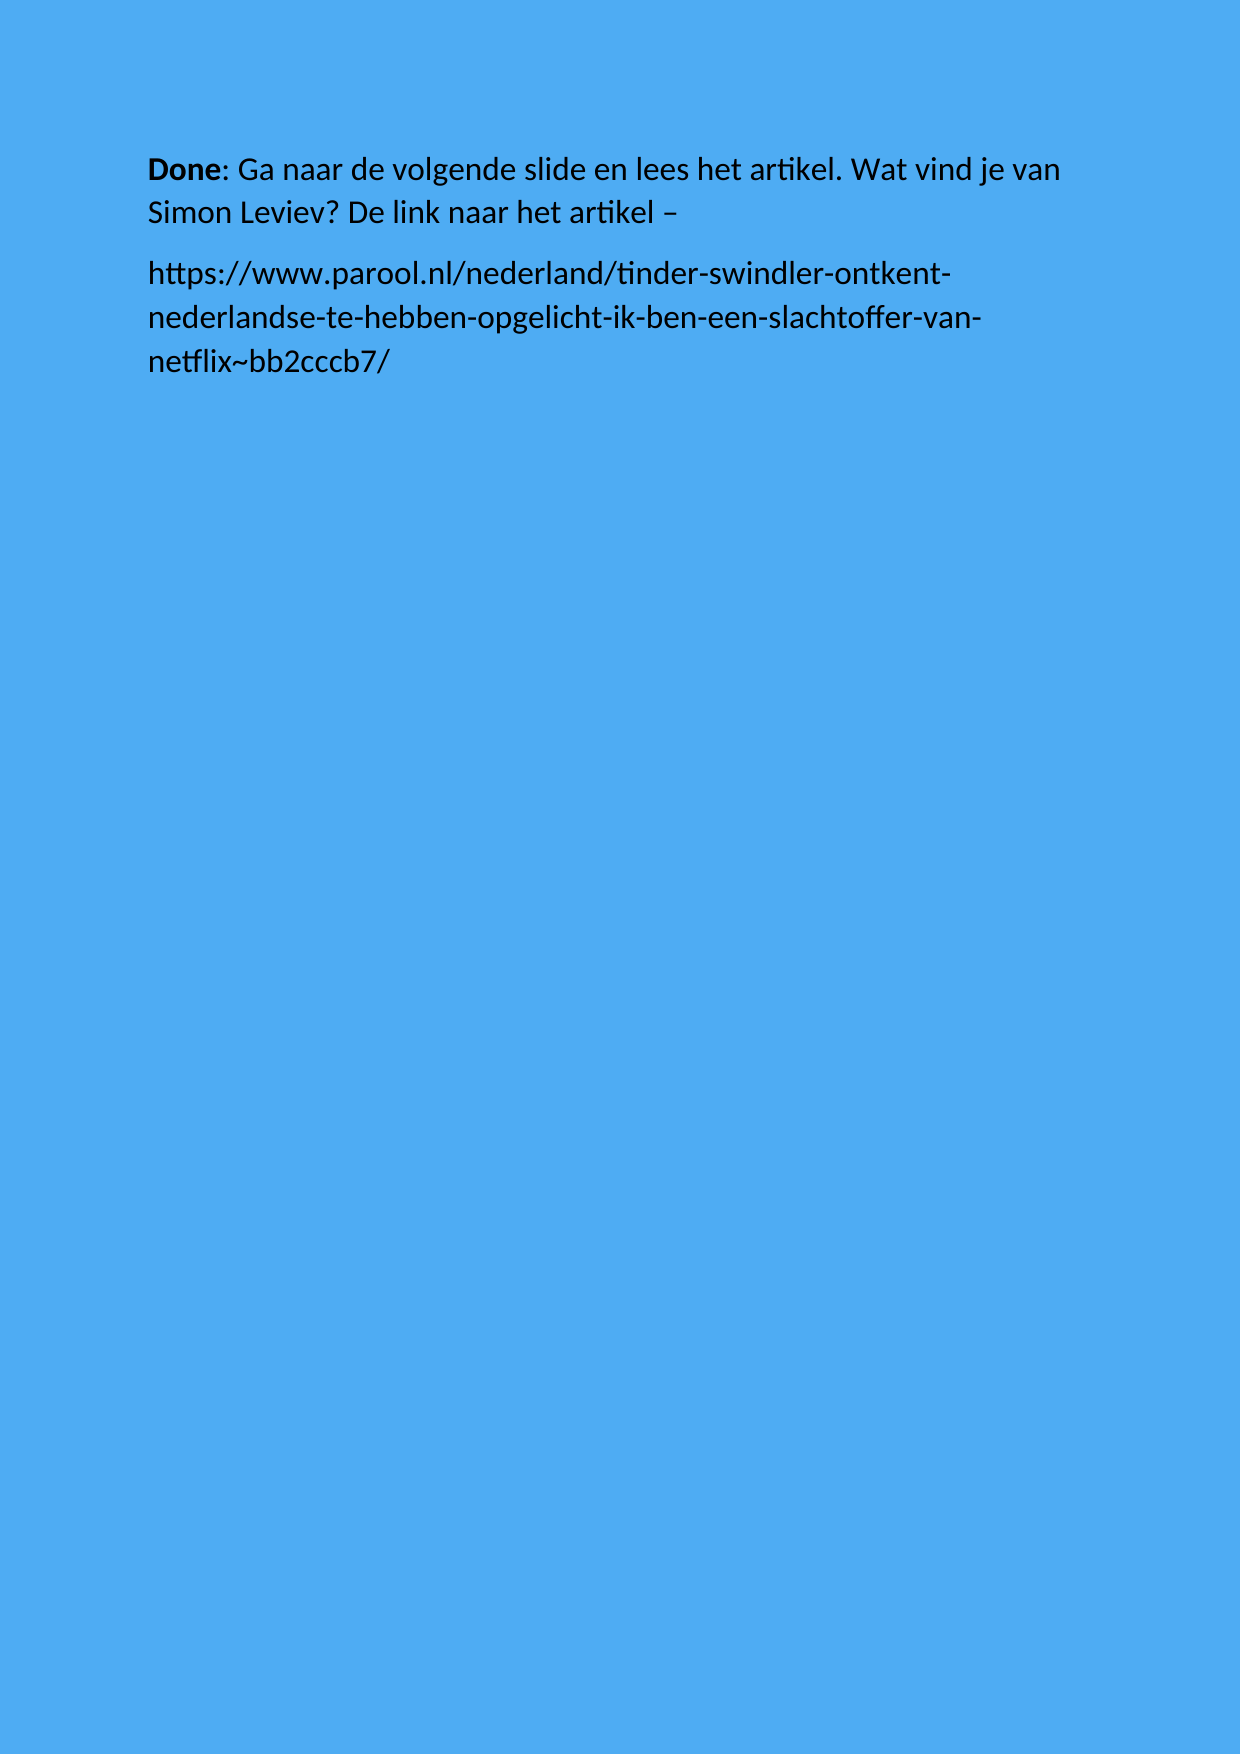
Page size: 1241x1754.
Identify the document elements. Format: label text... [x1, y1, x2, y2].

text Done: Ga naar de volgende slide en lees het artikel. Wat vind je van Simon Leviev? De link naar het artikel – [148, 148, 1093, 232]
text https://www.parool.nl/nederland/tinder-swindler-ontkent-nederlandse-te-hebben-opgelicht-ik-ben-een-slachtoffer-van-netflix~bb2cccb7/ [148, 252, 1093, 381]
